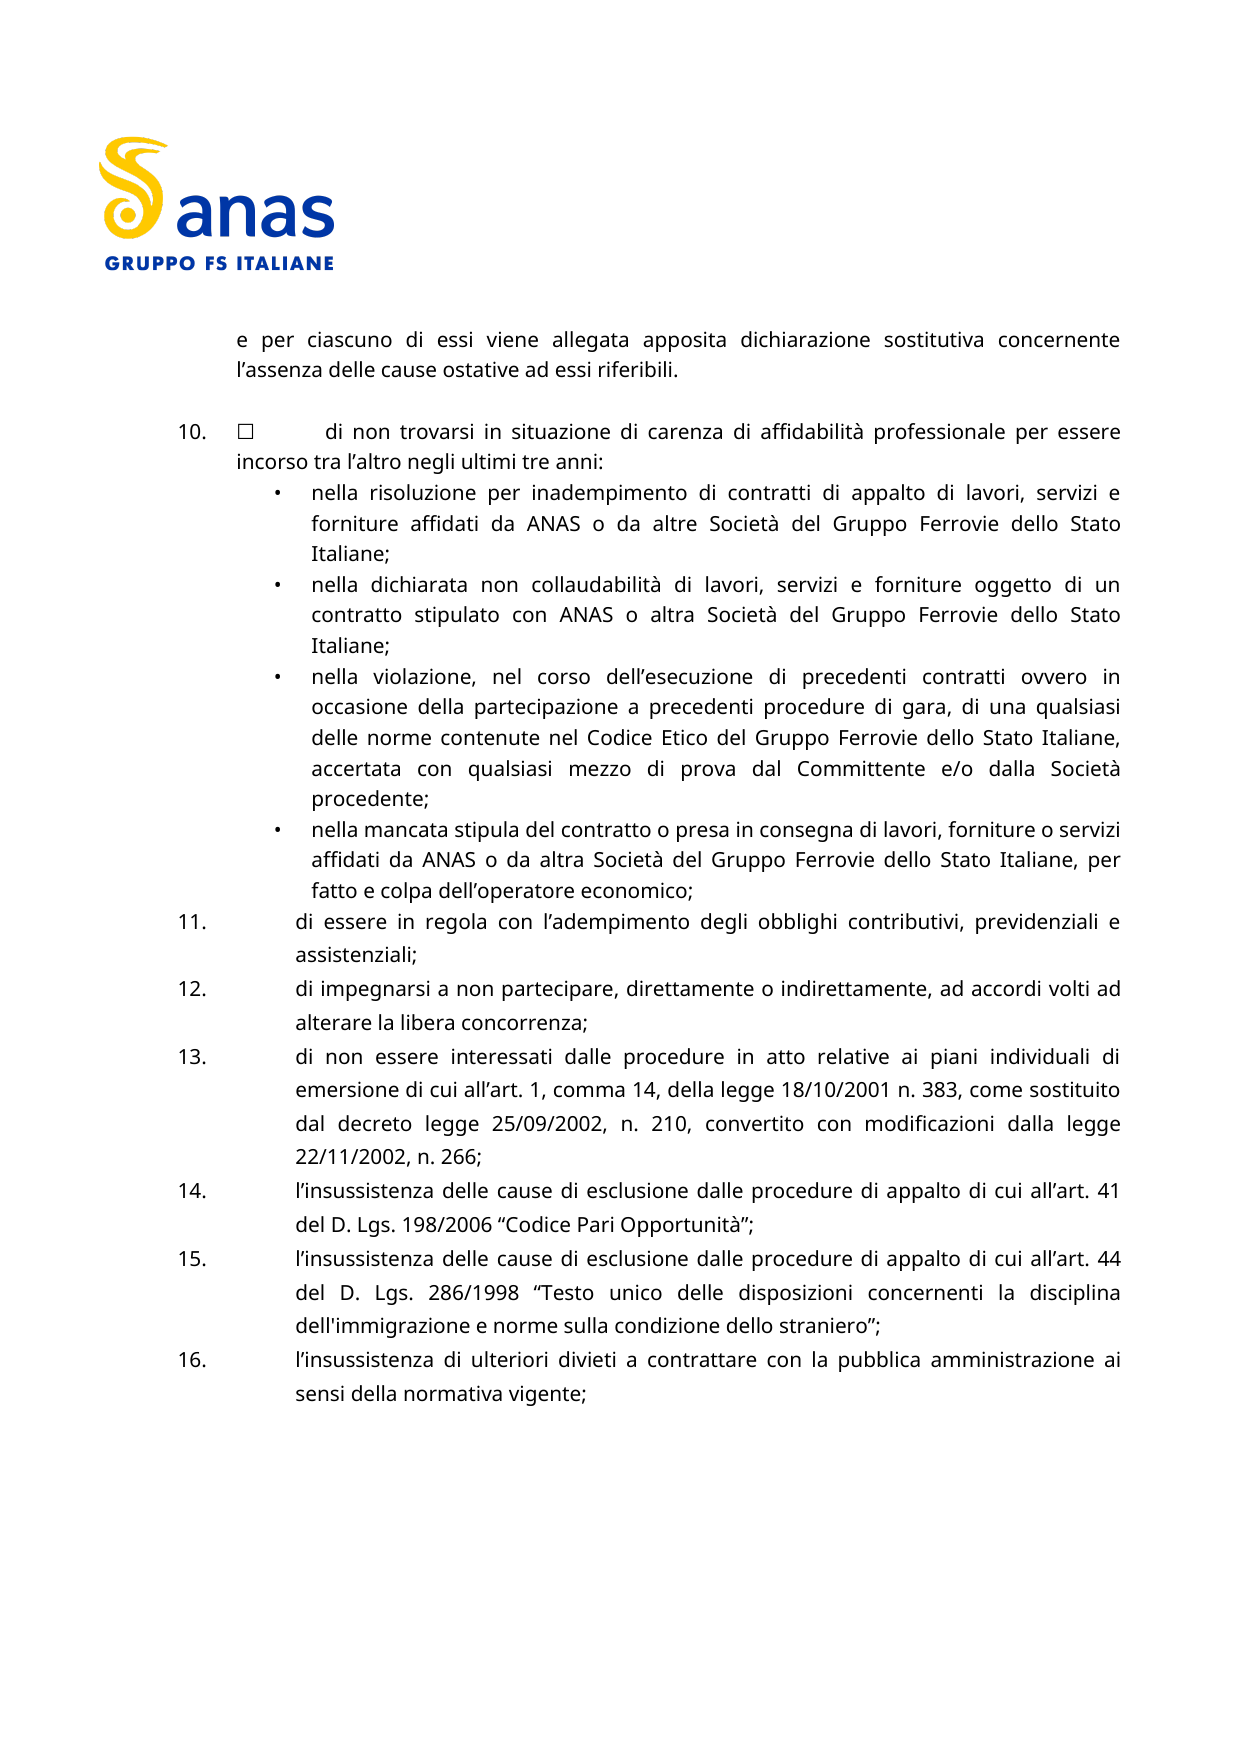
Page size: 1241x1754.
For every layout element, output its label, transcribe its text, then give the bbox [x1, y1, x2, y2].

text e per ciascuno di essi viene allegata apposita dichiarazione sostitutiva concernente l’assenza delle cause ostative ad essi riferibili. [236, 325, 1122, 384]
list di essere in regola con l’adempimento degli obblighi contributivi, previdenziali e assistenziali; [177, 907, 1122, 968]
list nella mancata stipula del contratto o presa in consegna di lavori, forniture o servizi affidati da ANAS o da altra Società del Gruppo Ferrovie dello Stato Italiane, per fatto e colpa dell’operatore economico; [274, 815, 1122, 904]
list di impegnarsi a non partecipare, direttamente o indirettamente, ad accordi volti ad alterare la libera concorrenza; [177, 974, 1122, 1036]
list l’insussistenza delle cause di esclusione dalle procedure di appalto di cui all’art. 44 del D. Lgs. 286/1998 “Testo unico delle disposizioni concernenti la disciplina dell'immigrazione e norme sulla condizione dello straniero”; [177, 1244, 1122, 1339]
list l’insussistenza di ulteriori divieti a contrattare con la pubblica amministrazione ai sensi della normativa vigente; [177, 1346, 1122, 1407]
list l’insussistenza delle cause di esclusione dalle procedure di appalto di cui all’art. 41 del D. Lgs. 198/2006 “Codice Pari Opportunità”; [177, 1177, 1122, 1238]
list nella violazione, nel corso dell’esecuzione di precedenti contratti ovvero in occasione della partecipazione a precedenti procedure di gara, di una qualsiasi delle norme contenute nel Codice Etico del Gruppo Ferrovie dello Stato Italiane, accertata con qualsiasi mezzo di prova dal Committente e/o dalla Società procedente; [274, 662, 1122, 813]
list di non trovarsi in situazione di carenza di affidabilità professionale per essere incorso tra l’altro negli ultimi tre anni: [177, 417, 1122, 476]
list di non essere interessati dalle procedure in atto relative ai piani individuali di emersione di cui all’art. 1, comma 14, della legge 18/10/2001 n. 383, come sostituito dal decreto legge 25/09/2002, n. 210, convertito con modificazioni dalla legge 22/11/2002, n. 266; [177, 1042, 1122, 1171]
picture [1, 1, 925, 308]
list nella dichiarata non collaudabilità di lavori, servizi e forniture oggetto di un contratto stipulato con ANAS o altra Società del Gruppo Ferrovie dello Stato Italiane; [274, 570, 1122, 659]
list nella risoluzione per inadempimento di contratti di appalto di lavori, servizi e forniture affidati da ANAS o da altre Società del Gruppo Ferrovie dello Stato Italiane; [274, 478, 1122, 568]
